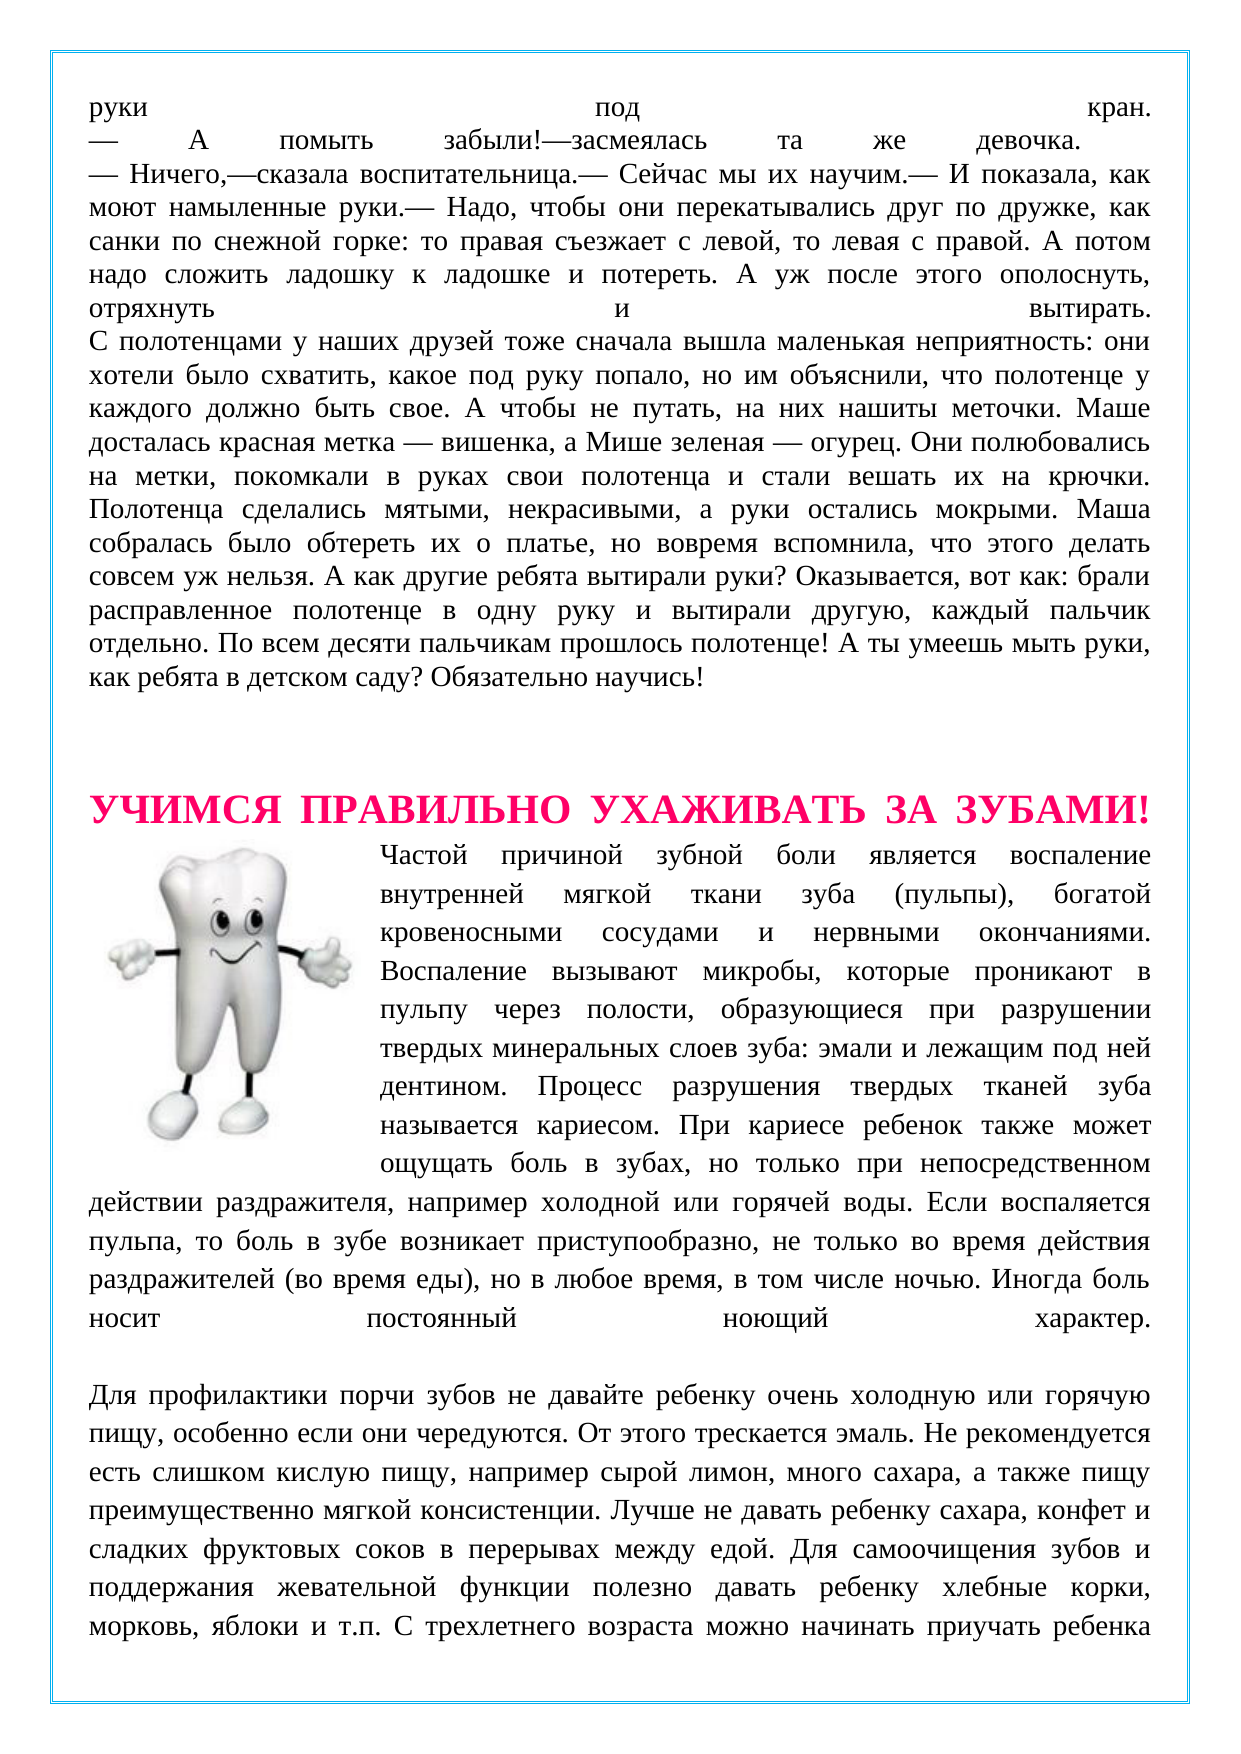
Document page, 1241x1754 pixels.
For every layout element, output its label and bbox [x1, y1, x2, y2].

text [89, 89, 1152, 692]
list [89, 784, 1152, 1642]
picture [92, 839, 361, 1152]
